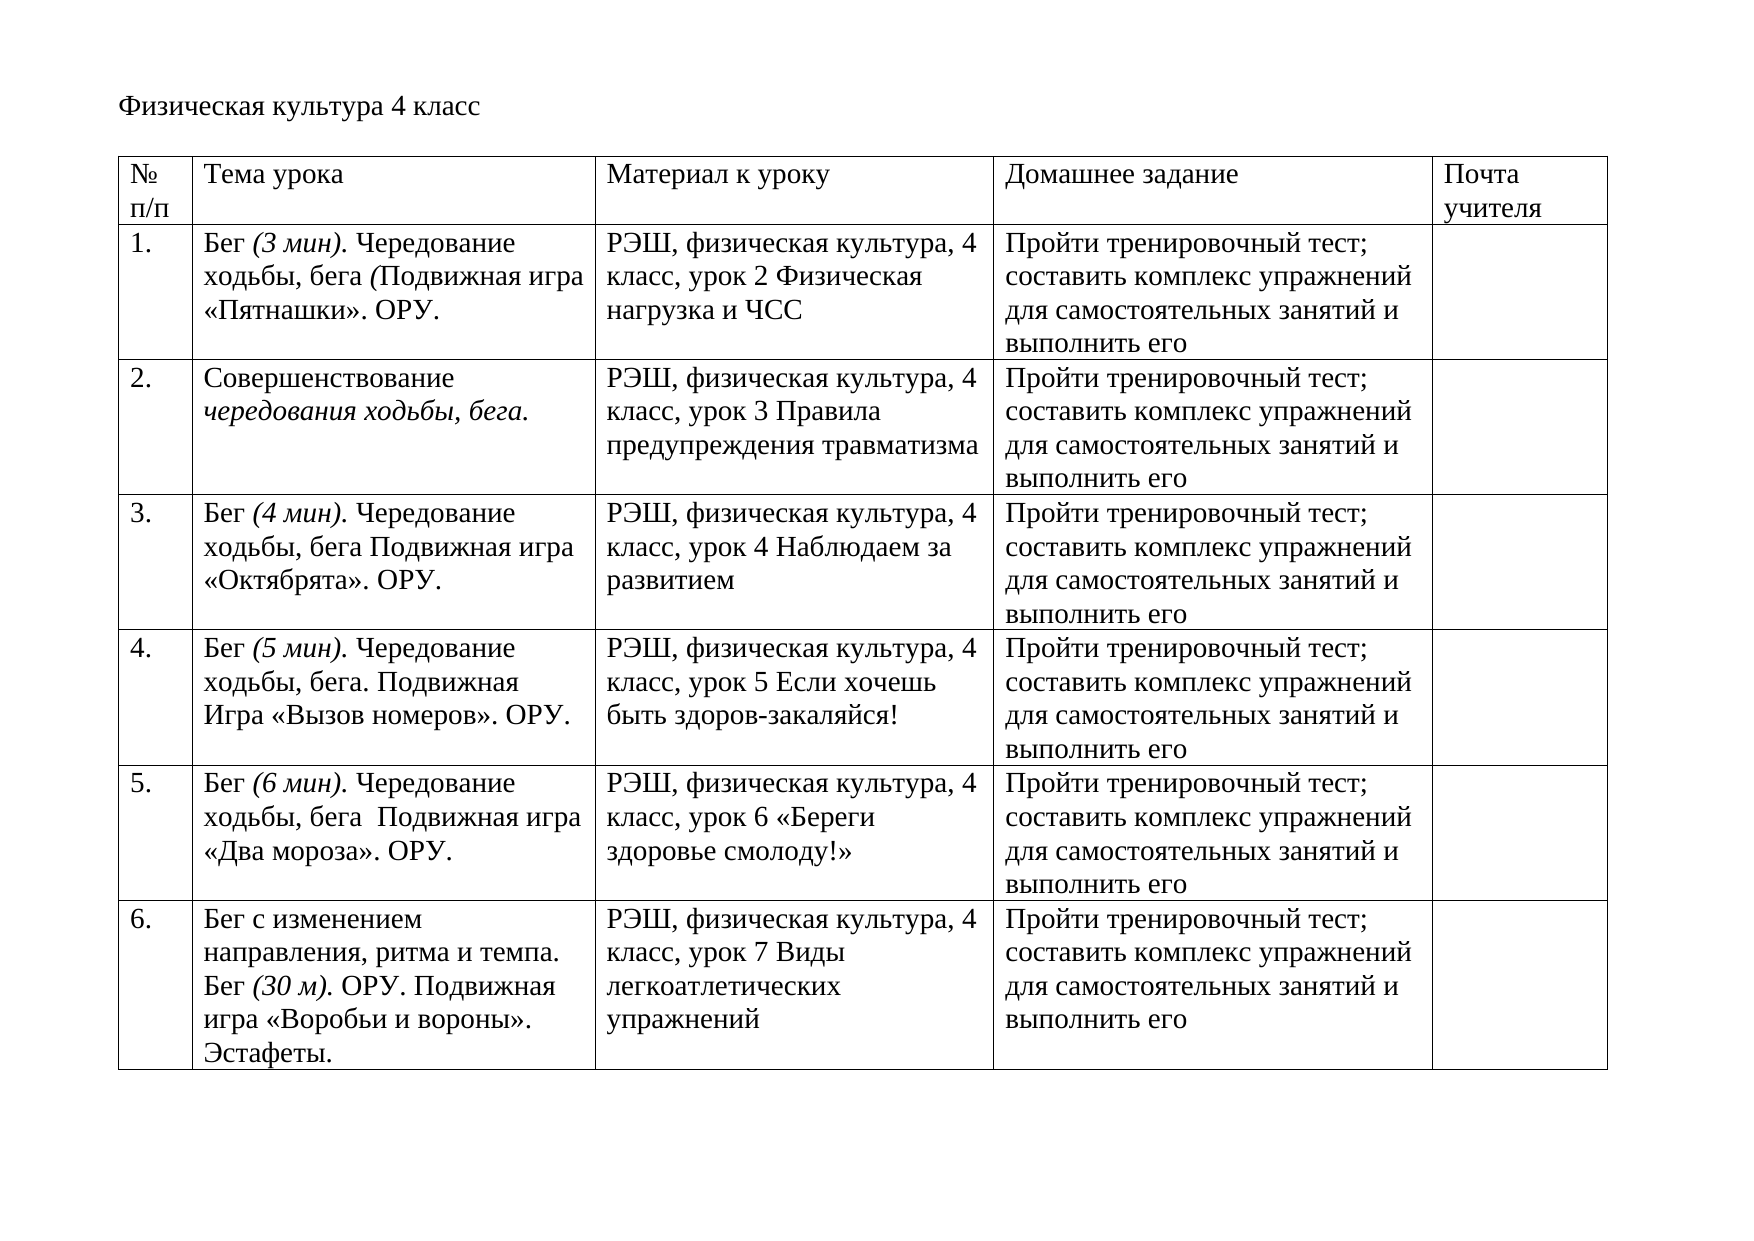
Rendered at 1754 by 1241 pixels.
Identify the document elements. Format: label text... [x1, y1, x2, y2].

table_cell Бег (4 мин). Чередование ходьбы, бега Подвижная игра «Октябрята». ОРУ. [193, 495, 595, 629]
table_cell Пройти тренировочный тест; составить комплекс упражнений для самостоятельных занятий и выполнить его [994, 225, 1432, 359]
table_cell [119, 766, 192, 900]
table_cell Бег с изменением направления, ритма и темпа. Бег (30 м). ОРУ. Подвижная игра «Воробьи и вороны». Эстафеты. [193, 901, 595, 1068]
table_cell РЭШ, физическая культура, 4 класс, урок 5 Если хочешь быть здоров-закаляйся! [596, 630, 993, 764]
table_cell [1433, 630, 1607, 764]
text Физическая культура 4 класс [118, 88, 1636, 122]
table_cell [119, 901, 192, 1068]
table_header Почта учителя [1433, 157, 1607, 224]
table_cell [119, 225, 192, 359]
table_cell [1433, 766, 1607, 900]
table_cell Пройти тренировочный тест; составить комплекс упражнений для самостоятельных занятий и выполнить его [994, 630, 1432, 764]
table_cell Бег (3 мин). Чередование ходьбы, бега (Подвижная игра «Пятнашки». ОРУ. [193, 225, 595, 359]
table_cell РЭШ, физическая культура, 4 класс, урок 3 Правила предупреждения травматизма [596, 360, 993, 494]
table_cell Совершенствование чередования ходьбы, бега. [193, 360, 595, 494]
table_cell [1433, 225, 1607, 359]
table_cell [1433, 901, 1607, 1068]
table_header Домашнее задание [994, 157, 1432, 224]
table_cell [119, 495, 192, 629]
table_cell [1433, 495, 1607, 629]
table_cell [119, 360, 192, 494]
table_cell Пройти тренировочный тест; составить комплекс упражнений для самостоятельных занятий и выполнить его [994, 360, 1432, 494]
table_cell Пройти тренировочный тест; составить комплекс упражнений для самостоятельных занятий и выполнить его [994, 495, 1432, 629]
table_cell РЭШ, физическая культура, 4 класс, урок 4 Наблюдаем за развитием [596, 495, 993, 629]
table_header Тема урока [193, 157, 595, 224]
table_cell РЭШ, физическая культура, 4 класс, урок 6 «Береги здоровье смолоду!» [596, 766, 993, 900]
table_cell РЭШ, физическая культура, 4 класс, урок 2 Физическая нагрузка и ЧСС [596, 225, 993, 359]
table_cell Бег (6 мин). Чередование ходьбы, бега Подвижная игра «Два мороза». ОРУ. [193, 766, 595, 900]
table_cell РЭШ, физическая культура, 4 класс, урок 7 Виды легкоатлетических упражнений [596, 901, 993, 1068]
table_header Материал к уроку [596, 157, 993, 224]
table_cell [1433, 360, 1607, 494]
table_cell Пройти тренировочный тест; составить комплекс упражнений для самостоятельных занятий и выполнить его [994, 901, 1432, 1068]
table_cell [119, 630, 192, 764]
table_header № п/п [119, 157, 192, 224]
table_cell Бег (5 мин). Чередование ходьбы, бега. Подвижная Игра «Вызов номеров». ОРУ. [193, 630, 595, 764]
table_cell Пройти тренировочный тест; составить комплекс упражнений для самостоятельных занятий и выполнить его [994, 766, 1432, 900]
